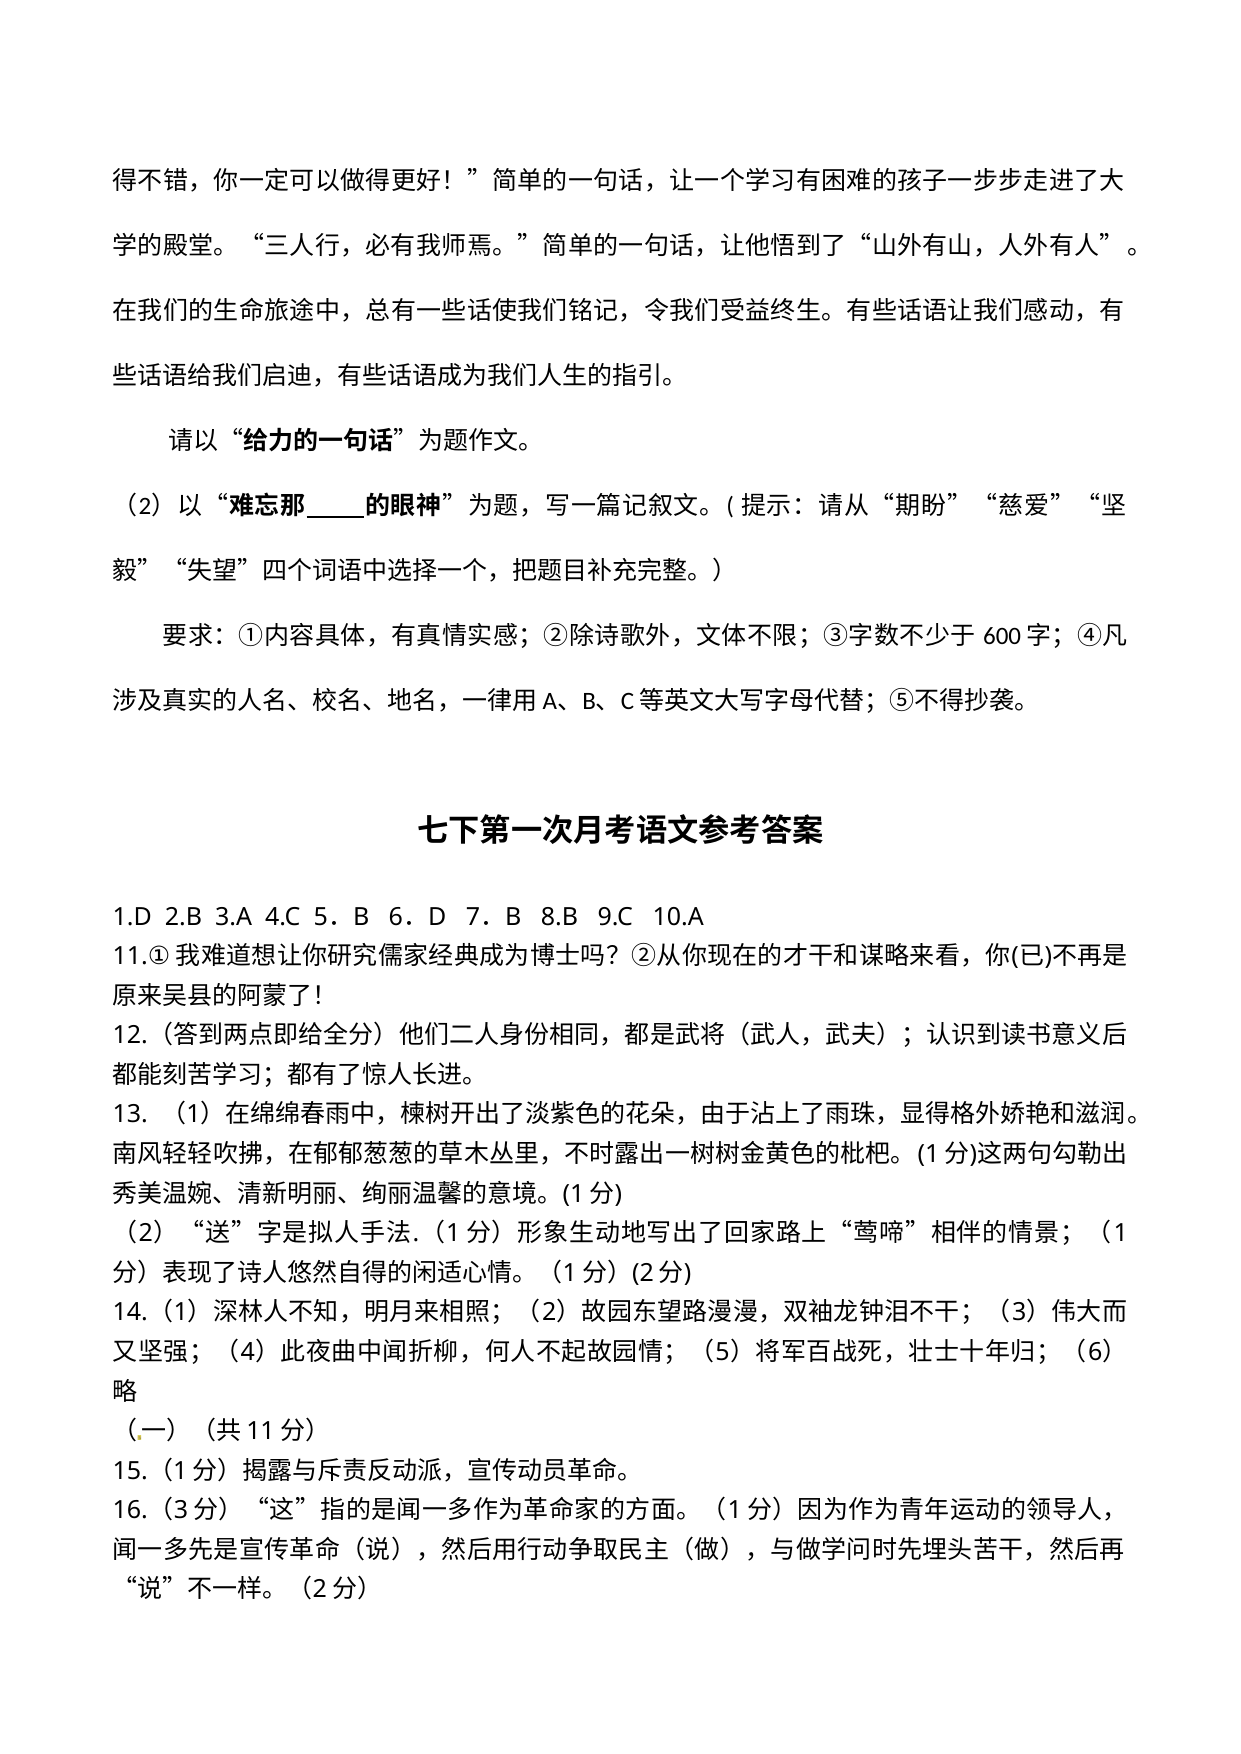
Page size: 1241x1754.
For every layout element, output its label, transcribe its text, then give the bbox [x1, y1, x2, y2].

text 请以“给力的一句话”为题作文。 [112, 406, 1128, 471]
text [112, 146, 1128, 406]
text （一）（共11分） [112, 1408, 1128, 1447]
text 16.（3分）“这”指的是闻一多作为革命家的方面。（1分）因为作为青年运动的领导人，闻一多先是宣传革命（说），然后用行动争取民主（做），与做学问时先埋头苦干，然后再“说”不一样。（2分） [112, 1487, 1128, 1606]
text 14.（1）深林人不知，明月来相照；（2）故园东望路漫漫，双袖龙钟泪不干；（3）伟大而又坚强；（4）此夜曲中闻折柳，何人不起故园情；（5）将军百战死，壮士十年归；（6）略 [112, 1289, 1128, 1408]
text （2）以“难忘那 的眼神”为题，写一篇记叙文。( 提示：请从“期盼”“慈爱”“坚毅”“失望”四个词语中选择一个，把题目补充完整。） [112, 471, 1128, 601]
text 15.（1分）揭露与斥责反动派，宣传动员革命。 [112, 1447, 1128, 1487]
text 12.（答到两点即给全分）他们二人身份相同，都是武将（武人，武夫）；认识到读书意义后都能刻苦学习；都有了惊人长进。 [112, 1012, 1128, 1091]
text 要求：①内容具体，有真情实感；②除诗歌外，文体不限；③字数不少于600字；④凡涉及真实的人名、校名、地名，一律用A、B、C等英文大写字母代替；⑤不得抄袭。 [112, 601, 1128, 731]
text 11.①我难道想让你研究儒家经典成为博士吗？②从你现在的才干和谋略来看，你(已)不再是原来吴县的阿蒙了！ [112, 933, 1128, 1012]
text （2）“送”字是拟人手法.（1分）形象生动地写出了回家路上“莺啼”相伴的情景；（1分）表现了诗人悠然自得的闲适心情。（1分）(2分) [112, 1210, 1128, 1289]
text 13. （1）在绵绵春雨中，楝树开出了淡紫色的花朵，由于沾上了雨珠，显得格外娇艳和滋润。南风轻轻吹拂，在郁郁葱葱的草木丛里，不时露出一树树金黄色的枇杷。(1分)这两句勾勒出秀美温婉、清新明丽、绚丽温馨的意境。(1分) [112, 1091, 1128, 1210]
text 七下第一次月考语文参考答案 [112, 796, 1128, 861]
text 1.D 2.B 3.A 4.C 5．B 6．D 7．B 8.B 9.C 10.A [112, 893, 1128, 933]
